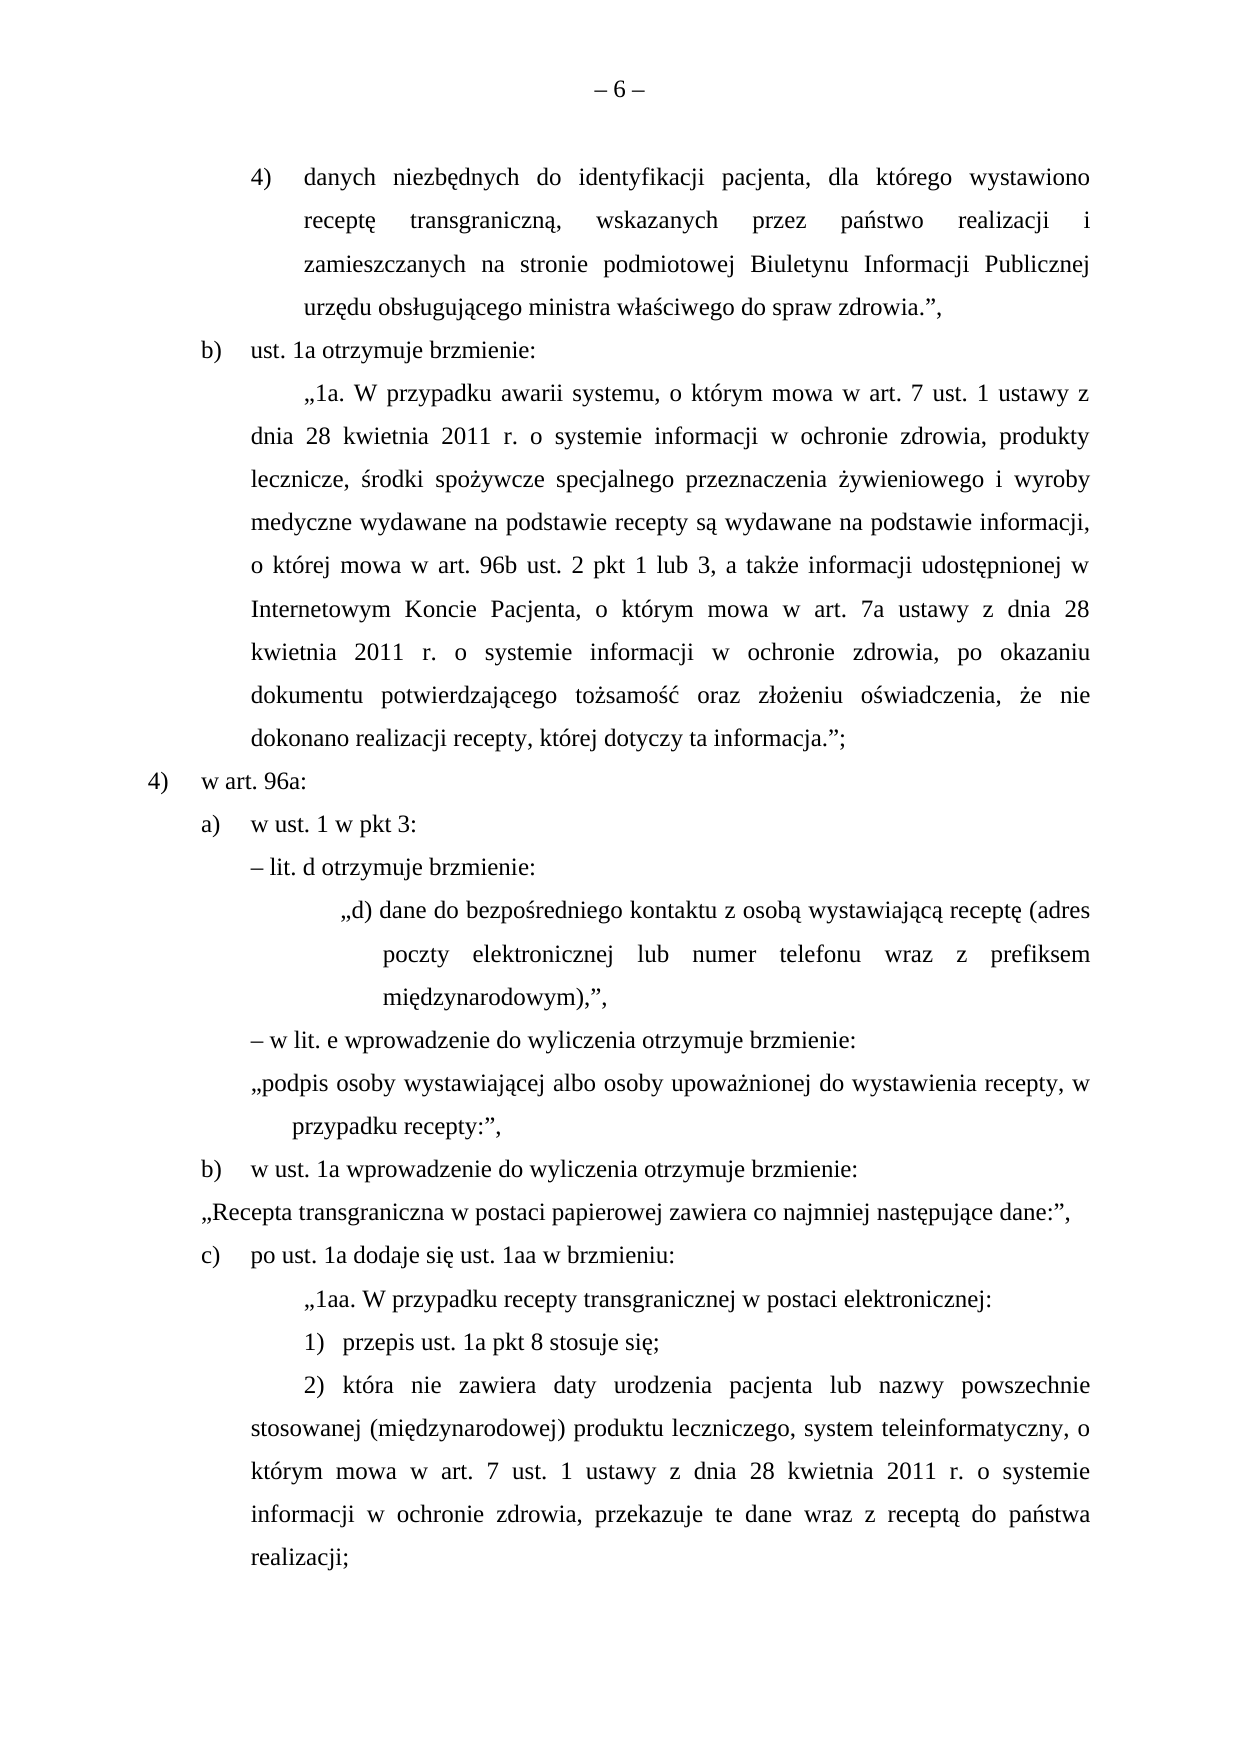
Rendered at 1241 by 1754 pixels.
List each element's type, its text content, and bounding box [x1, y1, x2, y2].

text – lit. d otrzymuje brzmienie: [251, 852, 1091, 881]
text a) w ust. 1 w pkt 3: [201, 809, 1091, 838]
text 4) danych niezbędnych do identyfikacji pacjenta, dla którego wystawiono receptę transgraniczną, wskazanych przez państwo realizacji i zamieszczanych na stronie podmiotowej Biuletynu Informacji Publicznej urzędu obsługującego ministra właściwego do spraw zdrowia.”, [251, 162, 1091, 321]
text b) w ust. 1a wprowadzenie do wyliczenia otrzymuje brzmienie: [201, 1154, 1091, 1183]
text „podpis osoby wystawiającej albo osoby upoważnionej do wystawienia recepty, w przypadku recepty:”, [251, 1068, 1091, 1140]
text 4) w art. 96a: [148, 766, 1091, 795]
text „d) dane do bezpośredniego kontaktu z osobą wystawiającą receptę (adres poczty elektronicznej lub numer telefonu wraz z prefiksem międzynarodowym),”, [333, 896, 1091, 1011]
text 2) która nie zawiera daty urodzenia pacjenta lub nazwy powszechnie stosowanej (międzynarodowej) produktu leczniczego, system teleinformatyczny, o którym mowa w art. 7 ust. 1 ustawy z dnia 28 kwietnia 2011 r. o systemie informacji w ochronie zdrowia, przekazuje te dane wraz z receptą do państwa realizacji; [251, 1370, 1091, 1571]
text „1a. W przypadku awarii systemu, o którym mowa w art. 7 ust. 1 ustawy z dnia 28 kwietnia 2011 r. o systemie informacji w ochronie zdrowia, produkty lecznicze, środki spożywcze specjalnego przeznaczenia żywieniowego i wyroby medyczne wydawane na podstawie recepty są wydawane na podstawie informacji, o której mowa w art. 96b ust. 2 pkt 1 lub 3, a także informacji udostępnionej w Internetowym Koncie Pacjenta, o którym mowa w art. 7a ustawy z dnia 28 kwietnia 2011 r. o systemie informacji w ochronie zdrowia, po okazaniu dokumentu potwierdzającego tożsamość oraz złożeniu oświadczenia, że nie dokonano realizacji recepty, której dotyczy ta informacja.”; [251, 378, 1091, 752]
text „1aa. W przypadku recepty transgranicznej w postaci elektronicznej: [251, 1284, 1091, 1312]
text 1) przepis ust. 1a pkt 8 stosuje się; [251, 1327, 1091, 1356]
text – w lit. e wprowadzenie do wyliczenia otrzymuje brzmienie: [251, 1025, 1091, 1054]
text c) po ust. 1a dodaje się ust. 1aa w brzmieniu: [201, 1241, 1091, 1269]
text b) ust. 1a otrzymuje brzmienie: [201, 335, 1091, 364]
text „Recepta transgraniczna w postaci papierowej zawiera co najmniej następujące dane:”, [201, 1197, 1091, 1226]
